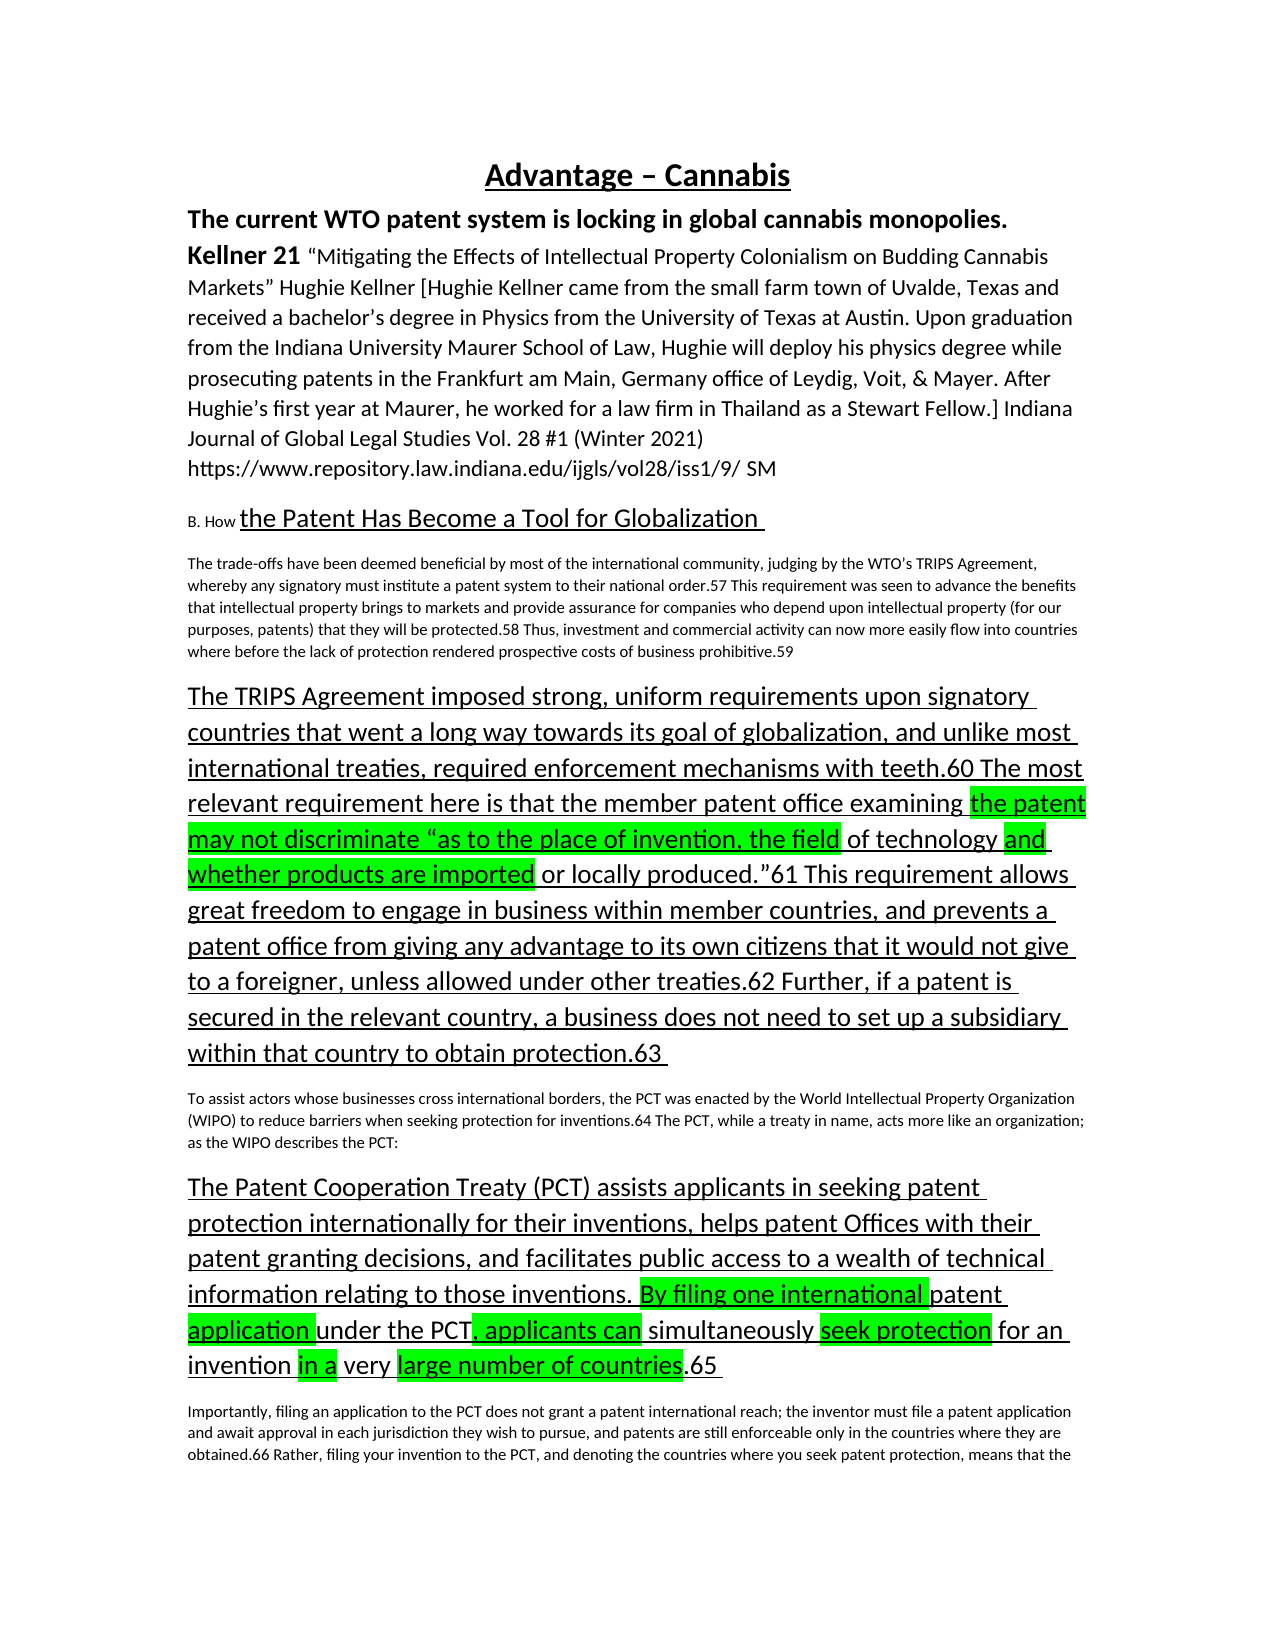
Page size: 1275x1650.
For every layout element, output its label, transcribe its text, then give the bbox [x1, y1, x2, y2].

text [187, 1401, 1087, 1465]
subtitle The current WTO patent system is locking in global cannabis monopolies. [187, 202, 1087, 235]
text B. How the Patent Has Become a Tool for Globalization [187, 501, 1087, 534]
subtitle Advantage – Cannabis [187, 154, 1087, 195]
text Kellner 21 “Mitigating the Effects of Intellectual Property Colonialism on Budding Cannabis Markets” Hughie Kellner [Hughie Kellner came from the small farm town of Uvalde, Texas and received a bachelor’s degree in Physics from the University of Texas at Austin. Upon graduation from the Indiana University Maurer School of Law, Hughie will deploy his physics degree while prosecuting patents in the Frankfurt am Main, Germany office of Leydig, Voit, & Mayer. After Hughie’s first year at Maurer, he worked for a law firm in Thailand as a Stewart Fellow.] Indiana Journal of Global Legal Studies Vol. 28 #1 (Winter 2021) https://www.repository.law.indiana.edu/ijgls/vol28/iss1/9/ SM [187, 238, 1087, 482]
text The trade-offs have been deemed beneficial by most of the international community, judging by the WTO’s TRIPS Agreement, whereby any signatory must institute a patent system to their national order.57 This requirement was seen to advance the benefits that intellectual property brings to markets and provide assurance for companies who depend upon intellectual property (for our purposes, patents) that they will be protected.58 Thus, investment and commercial activity can now more easily flow into countries where before the lack of protection rendered prospective costs of business prohibitive.59 [187, 553, 1087, 661]
text To assist actors whose businesses cross international borders, the PCT was enacted by the World Intellectual Property Organization (WIPO) to reduce barriers when seeking protection for inventions.64 The PCT, while a treaty in name, acts more like an organization; as the WIPO describes the PCT: [187, 1088, 1087, 1152]
text The Patent Cooperation Treaty (PCT) assists applicants in seeking patent protection internationally for their inventions, helps patent Offices with their patent granting decisions, and facilitates public access to a wealth of technical information relating to those inventions. By filing one international patent application under the PCT, applicants can simultaneously seek protection for an invention in a very large number of countries.65 [187, 1170, 1087, 1382]
text The TRIPS Agreement imposed strong, uniform requirements upon signatory countries that went a long way towards its goal of globalization, and unlike most international treaties, required enforcement mechanisms with teeth.60 The most relevant requirement here is that the member patent office examining the patent may not discriminate “as to the place of invention, the field of technology and whether products are imported or locally produced.”61 This requirement allows great freedom to engage in business within member countries, and prevents a patent office from giving any advantage to its own citizens that it would not give to a foreigner, unless allowed under other treaties.62 Further, if a patent is secured in the relevant country, a business does not need to set up a subsidiary within that country to obtain protection.63 [187, 679, 1087, 1069]
